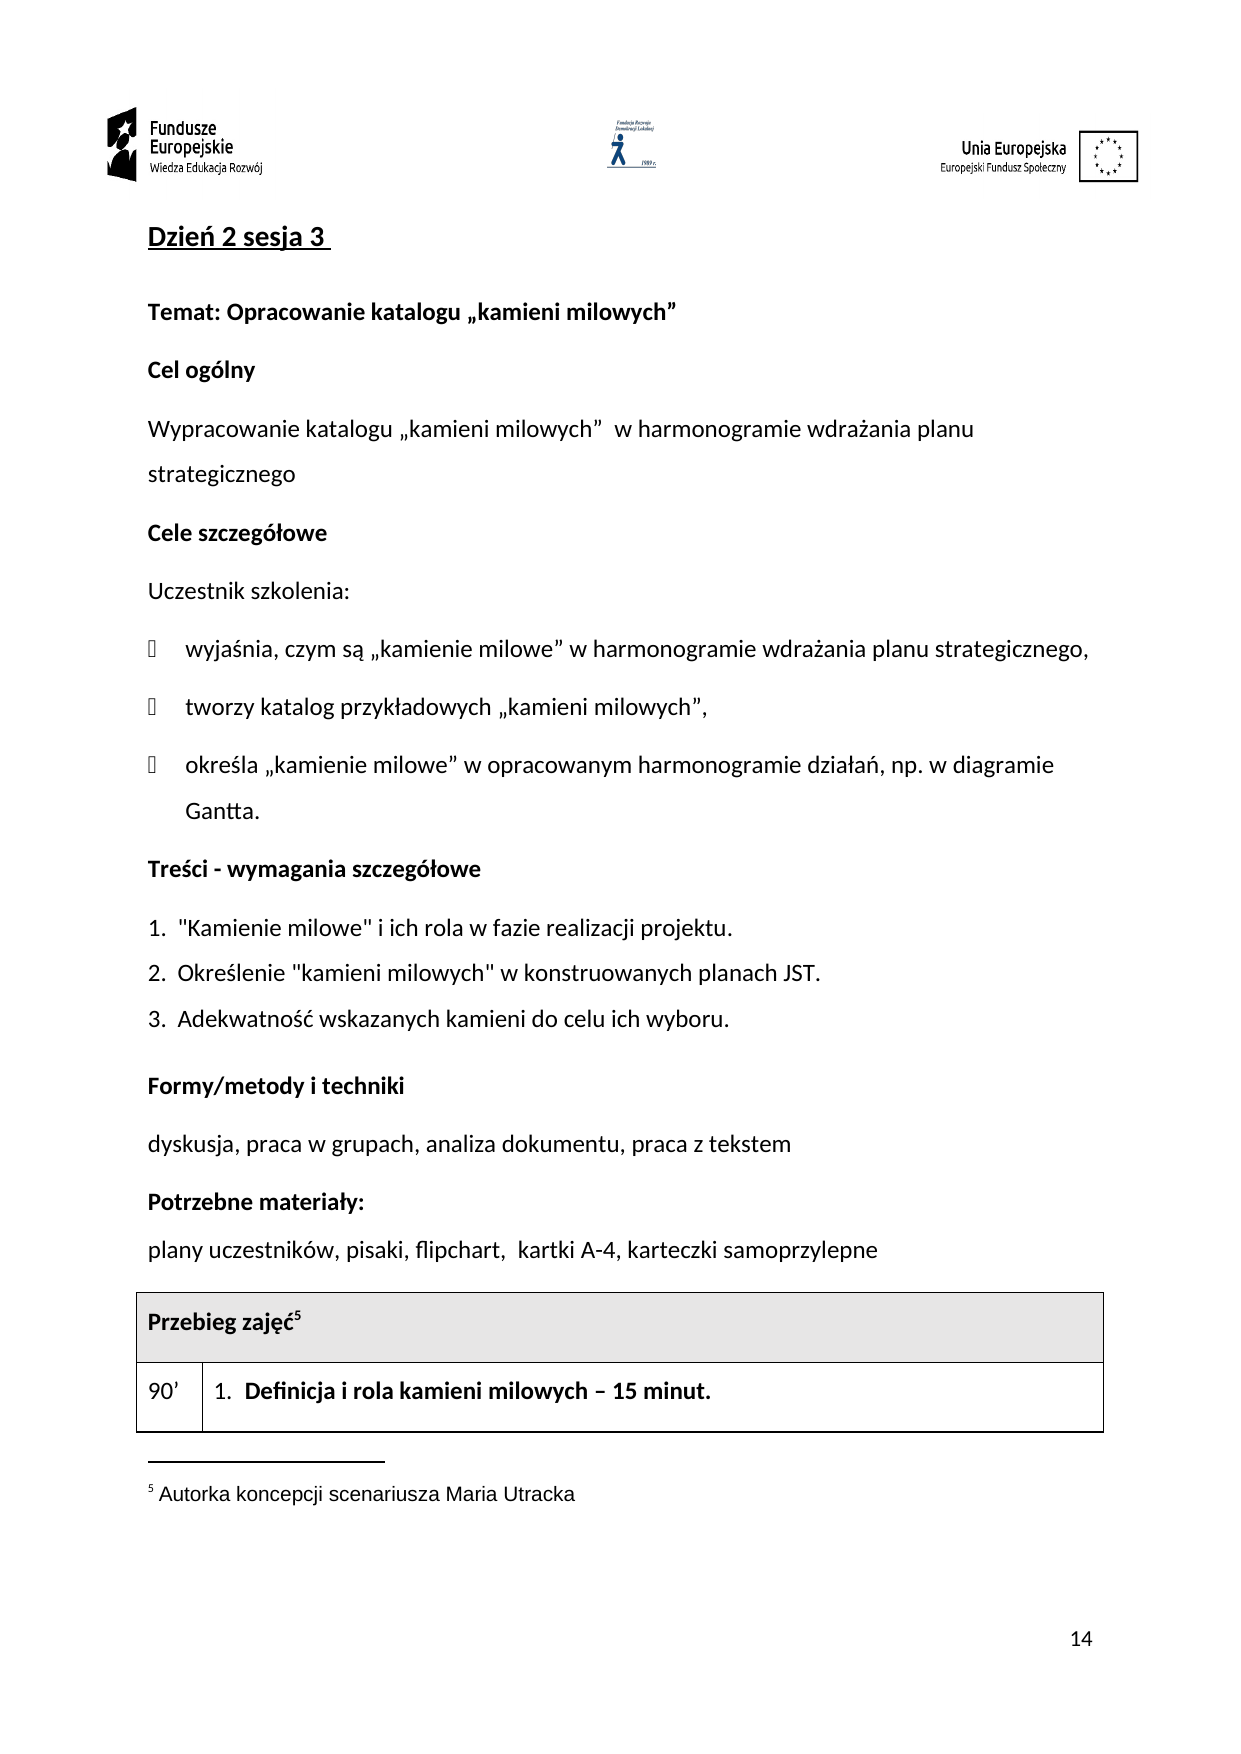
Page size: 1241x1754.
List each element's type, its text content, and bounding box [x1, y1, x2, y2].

text Cele szczegółowe [148, 517, 1113, 547]
picture [605, 118, 658, 148]
list wyjaśnia, czym są „kamienie milowe” w harmonogramie wdrażania planu strategicznego, [148, 633, 1092, 664]
text plany uczestników, pisaki, flipchart, kartki A-4, karteczki samoprzylepne [148, 1234, 1113, 1264]
text Wypracowanie katalogu „kamieni milowych” w harmonogramie wdrażania planu strategicznego [148, 413, 1092, 489]
text Cel ogólny [148, 354, 1113, 385]
text Treści - wymagania szczegółowe [148, 854, 1113, 884]
picture [93, 88, 276, 200]
list Określenie "kamieni milowych" w konstruowanych planach JST. [148, 958, 1113, 988]
list tworzy katalog przykładowych „kamieni milowych”, [148, 691, 1092, 722]
text Formy/metody i techniki [148, 1070, 1092, 1100]
text dyskusja, praca w grupach, analiza dokumentu, praca z tekstem [148, 1128, 1092, 1159]
text Potrzebne materiały: [148, 1186, 1092, 1217]
list określa „kamienie milowe” w opracowanym harmonogramie działań, np. w diagramie Gantta. [148, 750, 1092, 826]
table_header Przebieg zajęć [137, 1293, 1103, 1362]
text Uczestnik szkolenia: [148, 575, 1113, 606]
list "Kamienie milowe" i ich rola w fazie realizacji projektu. [148, 912, 1113, 942]
text Dzień 2 sesja 3 [148, 148, 1092, 253]
table_cell 90’ [137, 1363, 202, 1431]
subtitle Temat: Opracowanie katalogu „kamieni milowych” [148, 296, 1092, 327]
list Adekwatność wskazanych kamieni do celu ich wyboru. [148, 1003, 1113, 1034]
picture [928, 113, 1151, 199]
